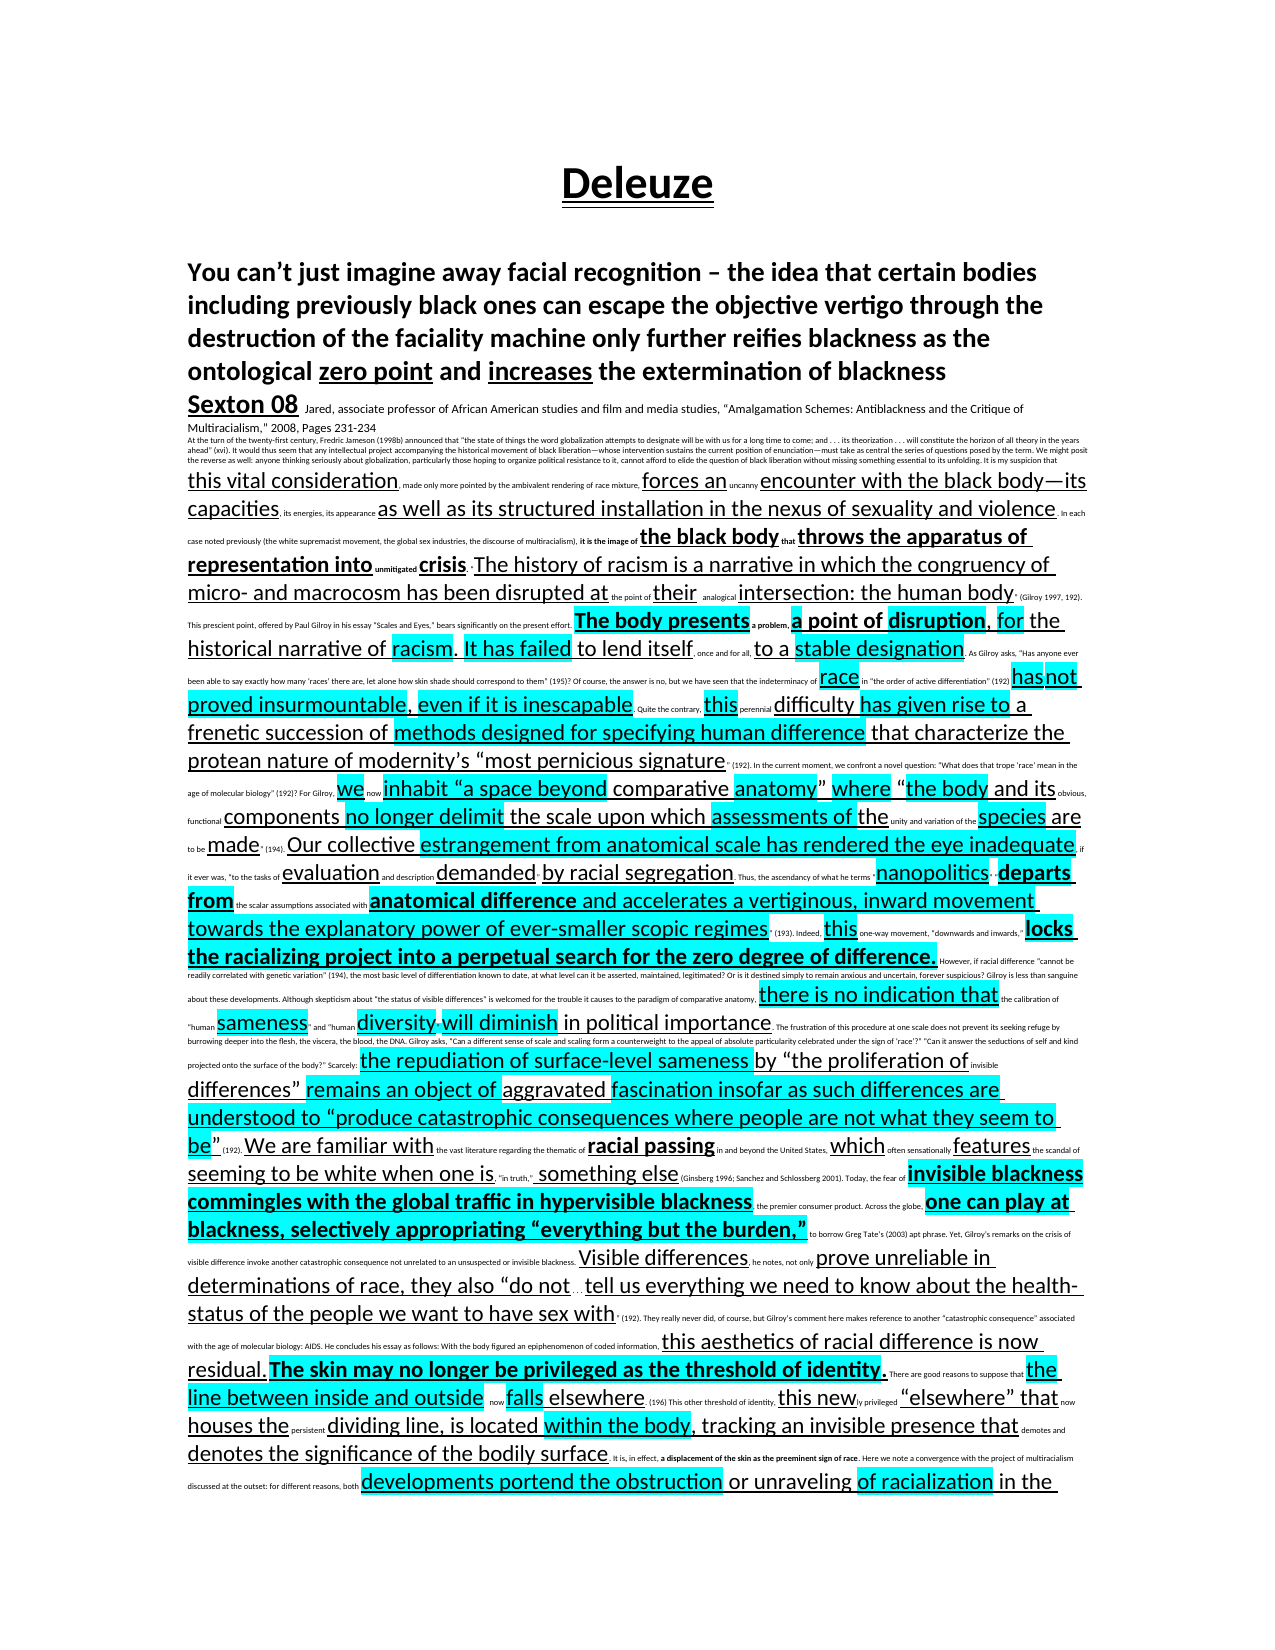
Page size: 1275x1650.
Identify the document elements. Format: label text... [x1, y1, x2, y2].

subtitle You can’t just imagine away facial recognition – the idea that certain bodies including previously black ones can escape the objective vertigo through the destruction of the faciality machine only further reifies blackness as the ontological zero point and increases the extermination of blackness [187, 255, 1087, 387]
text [187, 435, 1087, 1495]
subtitle Deleuze [187, 154, 1087, 210]
text Sexton 08 Jared, associate professor of African American studies and film and media studies, “Amalgamation Schemes: Antiblackness and the Critique of Multiracialism,” 2008, Pages 231-234 [187, 387, 1087, 435]
